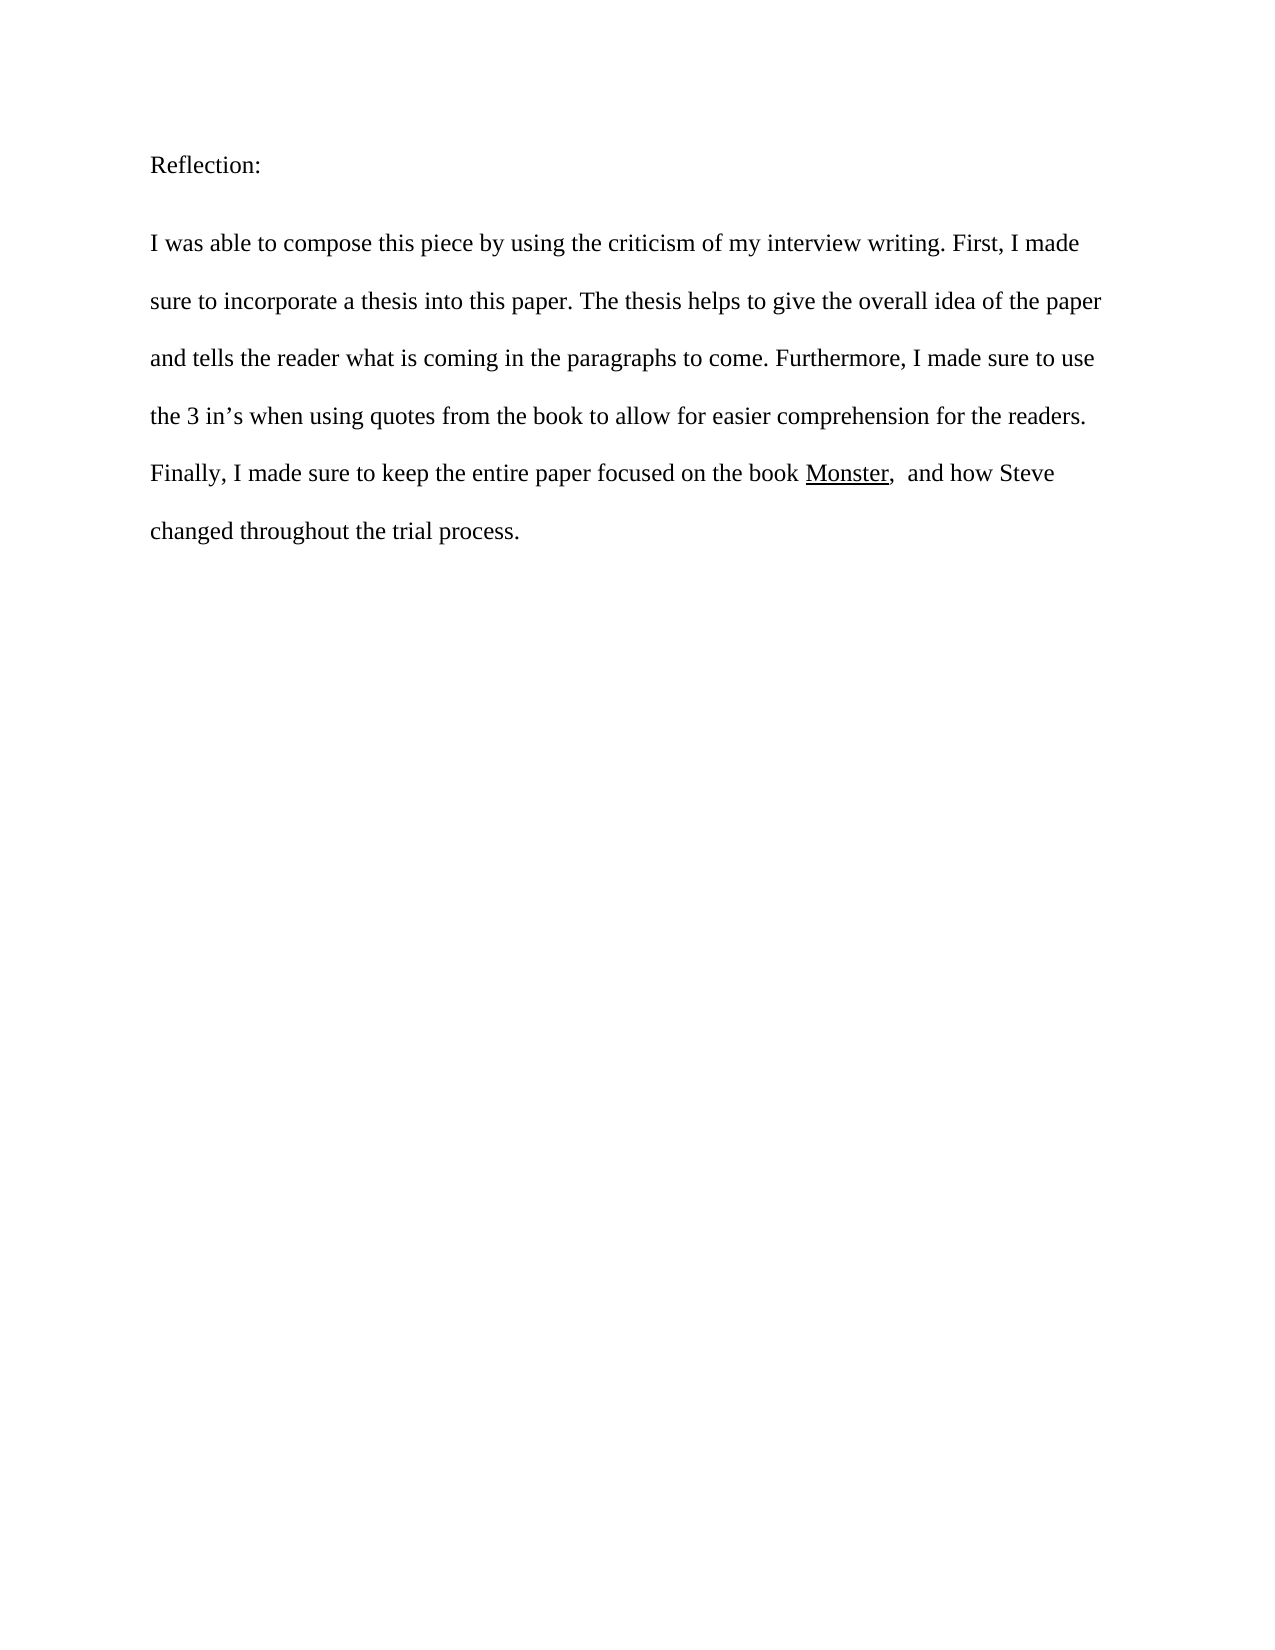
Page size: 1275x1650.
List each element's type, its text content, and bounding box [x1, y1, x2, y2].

text Reflection: [150, 150, 1125, 179]
text I was able to compose this piece by using the criticism of my interview writing. First, I made sure to incorporate a thesis into this paper. The thesis helps to give the overall idea of the paper and tells the reader what is coming in the paragraphs to come. Furthermore, I made sure to use the 3 in’s when using quotes from the book to allow for easier comprehension for the readers. Finally, I made sure to keep the entire paper focused on the book Monster, and how Steve changed throughout the trial process. [150, 228, 1125, 544]
